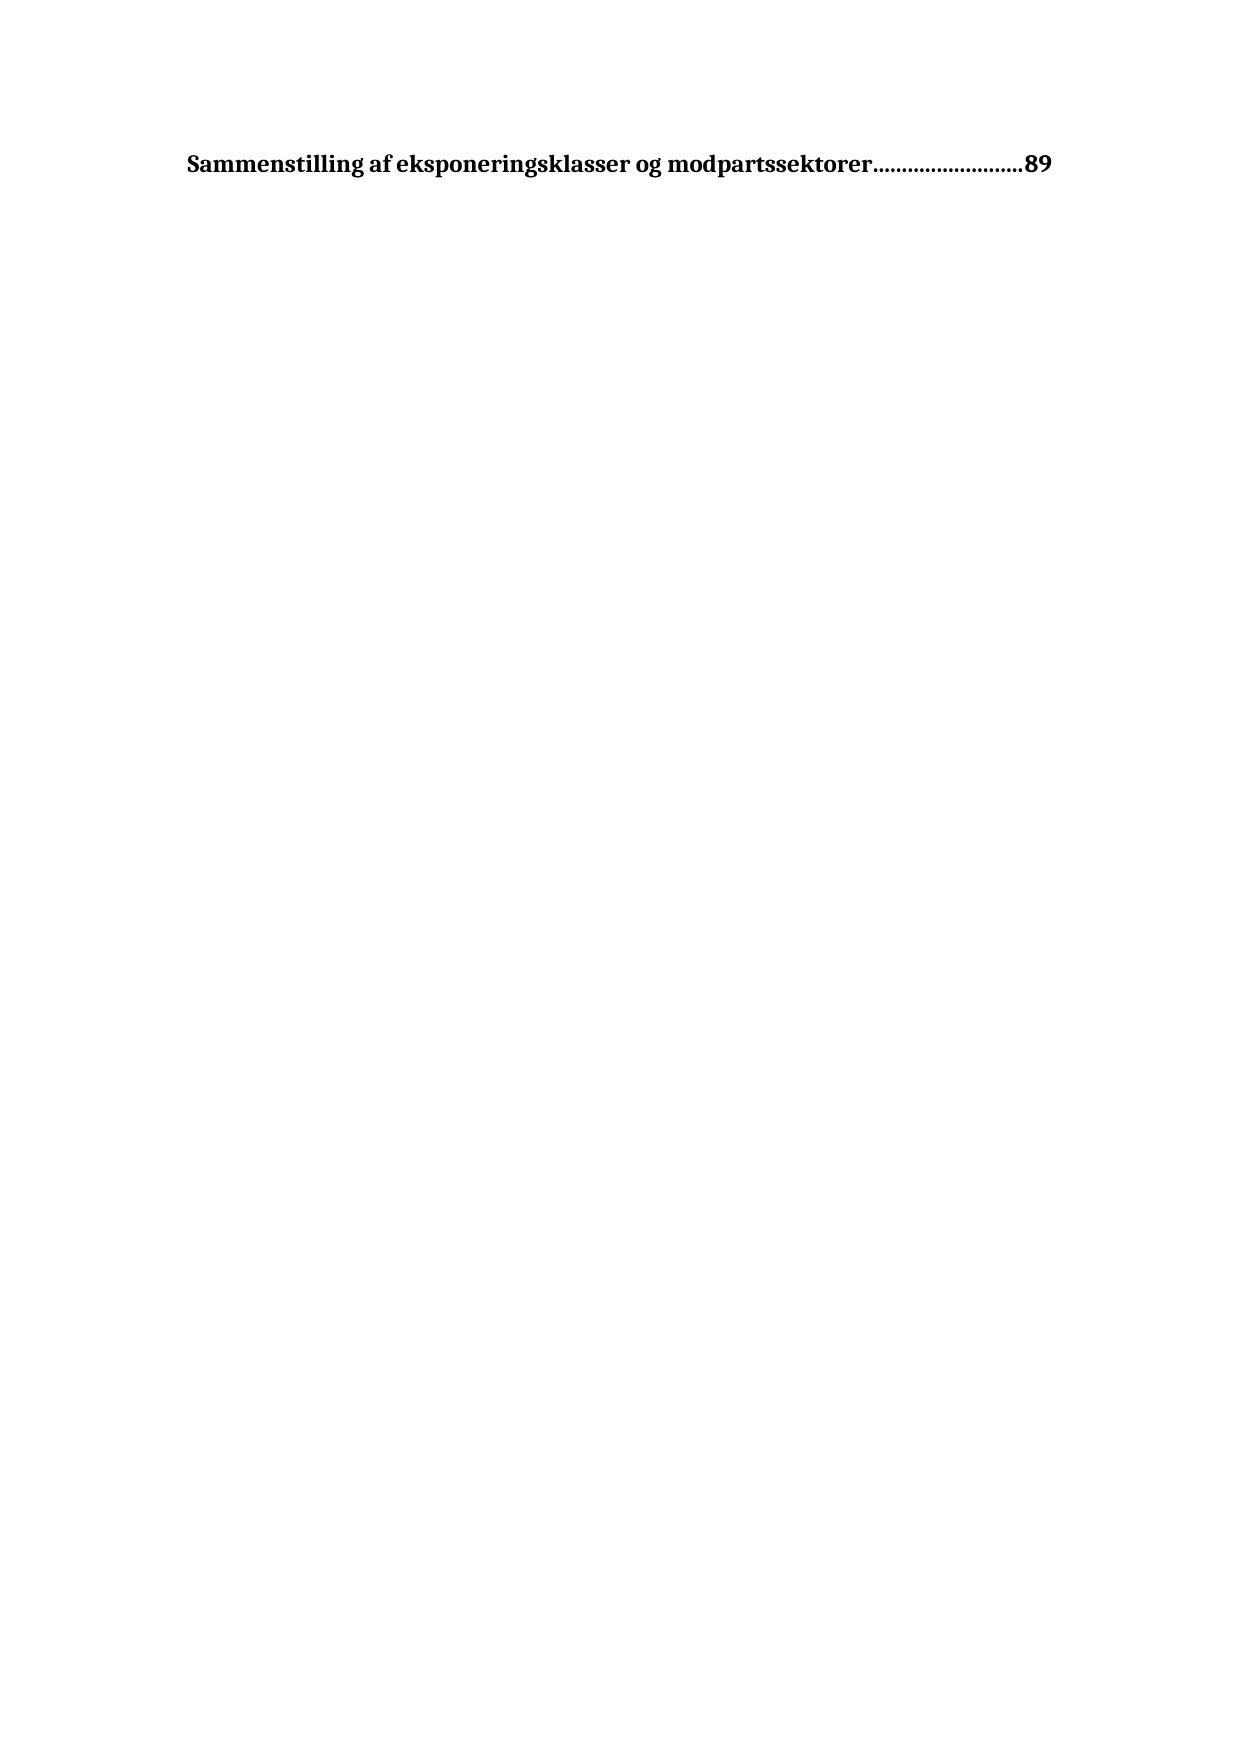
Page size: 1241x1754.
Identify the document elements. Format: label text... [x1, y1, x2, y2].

text Sammenstilling af eksponeringsklasser og modpartssektorer 89 [187, 150, 1053, 179]
